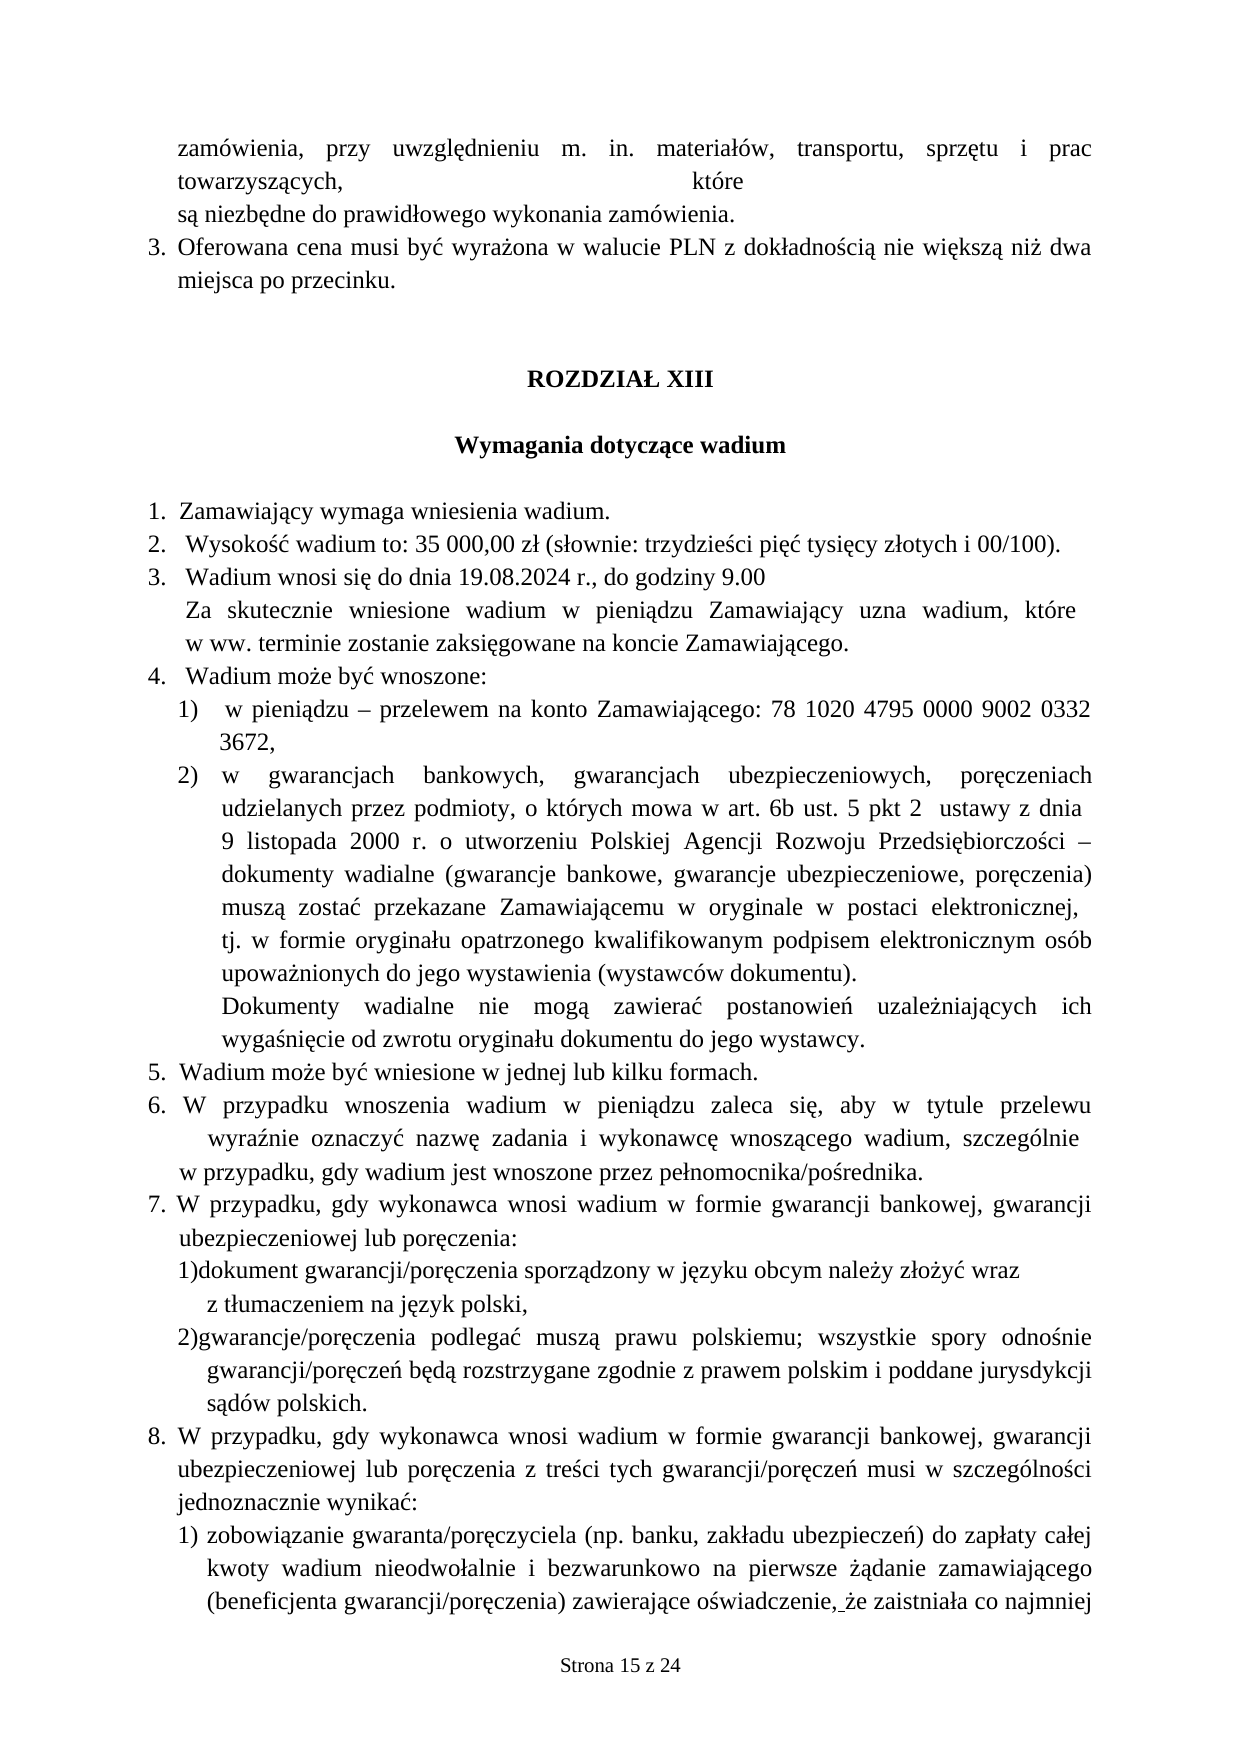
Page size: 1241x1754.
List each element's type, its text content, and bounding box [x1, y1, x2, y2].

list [148, 133, 1093, 228]
text 3. Wadium wnosi się do dnia 19.08.2024 r., do godziny 9.00 [148, 562, 1093, 591]
text 1. Zamawiający wymaga wniesienia wadium. [148, 496, 1093, 525]
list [177, 1520, 1093, 1614]
text ROZDZIAŁ XIII [148, 364, 1093, 393]
text 7. W przypadku, gdy wykonawca wnosi wadium w formie gwarancji bankowej, gwarancji ubezpieczeniowej lub poręczenia: [148, 1189, 1093, 1251]
text 5. Wadium może być wniesione w jednej lub kilku formach. [148, 1057, 1093, 1086]
list w gwarancjach bankowych, gwarancjach ubezpieczeniowych, poręczeniach udzielanych przez podmioty, o których mowa w art. 6b ust. 5 pkt 2 ustawy z dnia 9 listopada 2000 r. o utworzeniu Polskiej Agencji Rozwoju Przedsiębiorczości – dokumenty wadialne (gwarancje bankowe, gwarancje ubezpieczeniowe, poręczenia) muszą zostać przekazane Zamawiającemu w oryginale w postaci elektronicznej, tj. w formie oryginału opatrzonego kwalifikowanym podpisem elektronicznym osób upoważnionych do jego wystawienia (wystawców dokumentu). [177, 760, 1093, 987]
text 6. W przypadku wnoszenia wadium w pieniądzu zaleca się, aby w tytule przelewu wyraźnie oznaczyć nazwę zadania i wykonawcę wnoszącego wadium, szczególnie w przypadku, gdy wadium jest wnoszone przez pełnomocnika/pośrednika. [148, 1091, 1093, 1185]
list Oferowana cena musi być wyrażona w walucie PLN z dokładnością nie większą niż dwa miejsca po przecinku. [148, 232, 1093, 294]
text Za skutecznie wniesione wadium w pieniądzu Zamawiający uzna wadium, które w ww. terminie zostanie zaksięgowane na koncie Zamawiającego. [185, 595, 1093, 657]
text 4. Wadium może być wnoszone: [148, 661, 1093, 690]
text Wymagania dotyczące wadium [148, 430, 1093, 459]
list dokument gwarancji/poręczenia sporządzony w języku obcym należy złożyć wraz z tłumaczeniem na język polski, [177, 1256, 1093, 1317]
text Dokumenty wadialne nie mogą zawierać postanowień uzależniających ich wygaśnięcie od zwrotu oryginału dokumentu do jego wystawcy. [221, 991, 1093, 1053]
list w pieniądzu – przelewem na konto Zamawiającego: 78 1020 4795 0000 9002 0332 3672, [177, 694, 1093, 756]
list gwarancje/poręczenia podlegać muszą prawu polskiemu; wszystkie spory odnośnie gwarancji/poręczeń będą rozstrzygane zgodnie z prawem polskim i poddane jurysdykcji sądów polskich. [177, 1322, 1093, 1416]
text 2. Wysokość wadium to: 35 000,00 zł (słownie: trzydzieści pięć tysięcy złotych i 00/100). [148, 529, 1093, 558]
text 8. W przypadku, gdy wykonawca wnosi wadium w formie gwarancji bankowej, gwarancji ubezpieczeniowej lub poręczenia z treści tych gwarancji/poręczeń musi w szczególności jednoznacznie wynikać: [148, 1421, 1093, 1516]
